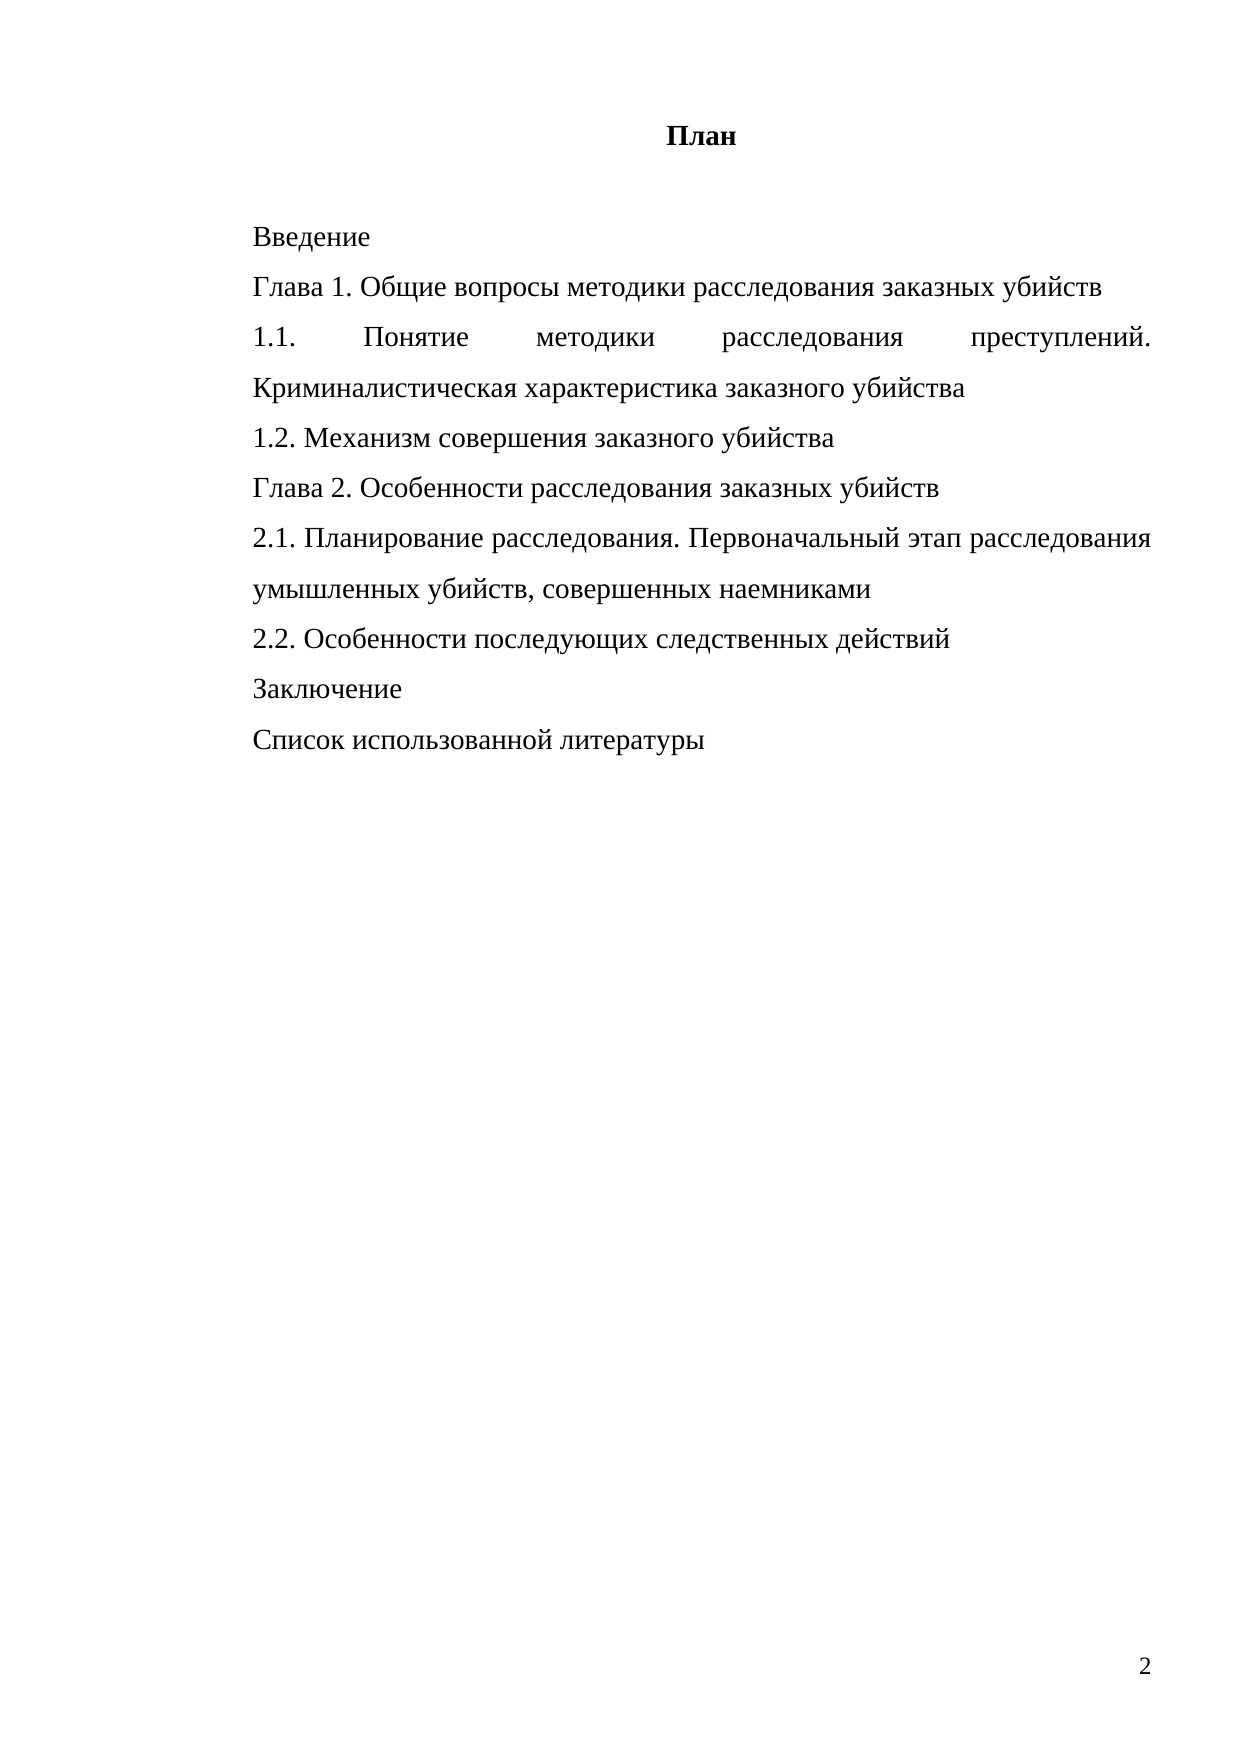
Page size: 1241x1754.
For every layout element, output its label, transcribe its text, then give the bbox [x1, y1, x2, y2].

text Заключение [252, 672, 1152, 705]
text Список использованной литературы [252, 722, 1152, 755]
text Глава 2. Особенности расследования заказных убийств [252, 470, 1152, 504]
text 2.2. Особенности последующих следственных действий [252, 621, 1152, 655]
text 1.1. Понятие методики расследования преступлений. Криминалистическая характеристика заказного убийства [252, 319, 1152, 403]
text 2.1. Планирование расследования. Первоначальный этап расследования умышленных убийств, совершенных наемниками [252, 521, 1152, 604]
text Глава 1. Общие вопросы методики расследования заказных убийств [252, 269, 1152, 303]
text 1.2. Механизм совершения заказного убийства [252, 420, 1152, 453]
text Введение [252, 219, 1152, 252]
text План [177, 118, 1152, 152]
